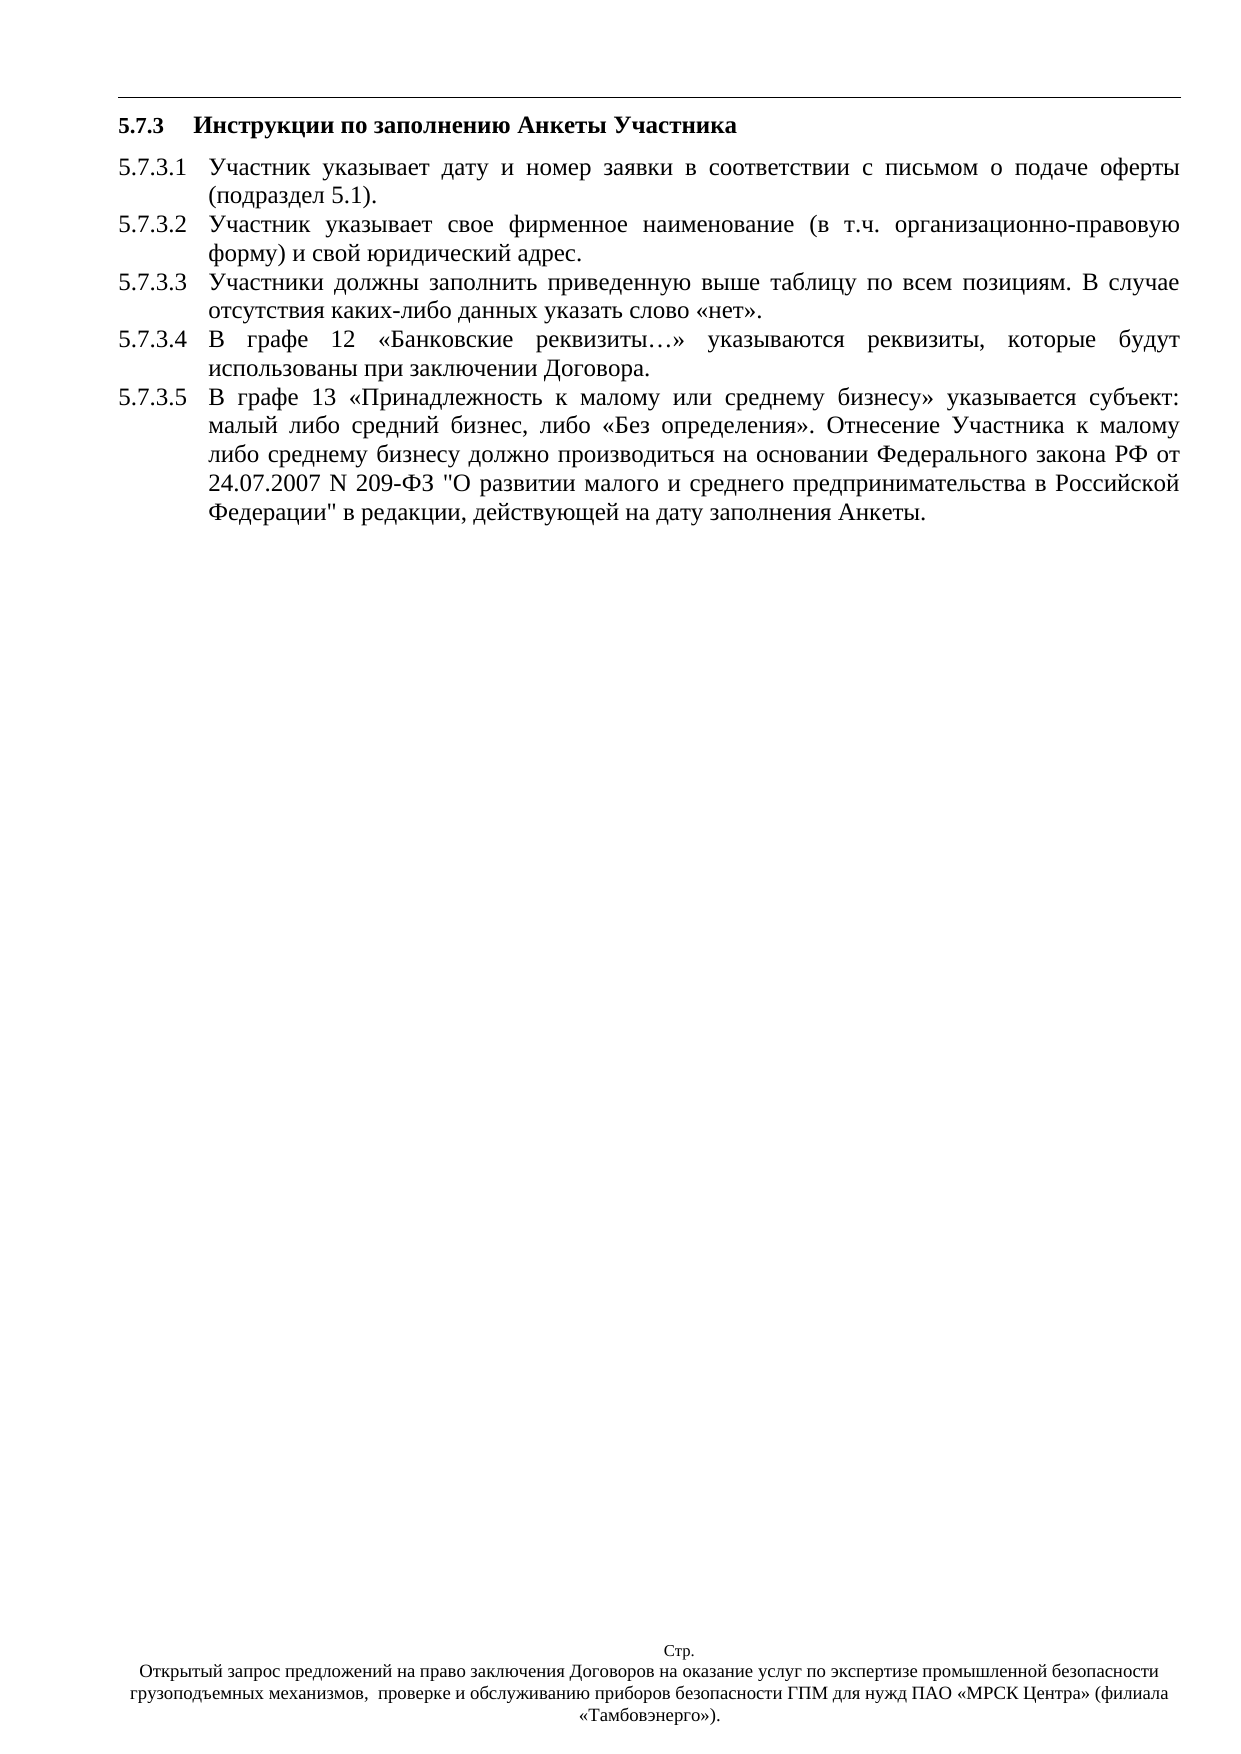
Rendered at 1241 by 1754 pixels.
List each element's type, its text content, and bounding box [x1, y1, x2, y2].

list Участник указывает дату и номер заявки в соответствии с письмом о подаче оферты (подраздел 5.1). [118, 152, 1181, 209]
subtitle Инструкции по заполнению Анкеты Участника [118, 111, 1181, 139]
list В графе 12 «Банковские реквизиты…» указываются реквизиты, которые будут использованы при заключении Договора. [118, 324, 1181, 382]
list В графе 13 «Принадлежность к малому или среднему бизнесу» указывается субъект: малый либо средний бизнес, либо «Без определения». Отнесение Участника к малому либо среднему бизнесу должно производиться на основании Федерального закона РФ от 24.07.2007 N 209-ФЗ "О развитии малого и среднего предпринимательства в Российской Федерации" в редакции, действующей на дату заполнения Анкеты. [118, 382, 1181, 526]
list Участник указывает свое фирменное наименование (в т.ч. организационно-правовую форму) и свой юридический адрес. [118, 209, 1181, 267]
list Участники должны заполнить приведенную выше таблицу по всем позициям. В случае отсутствия каких-либо данных указать слово «нет». [118, 267, 1181, 324]
